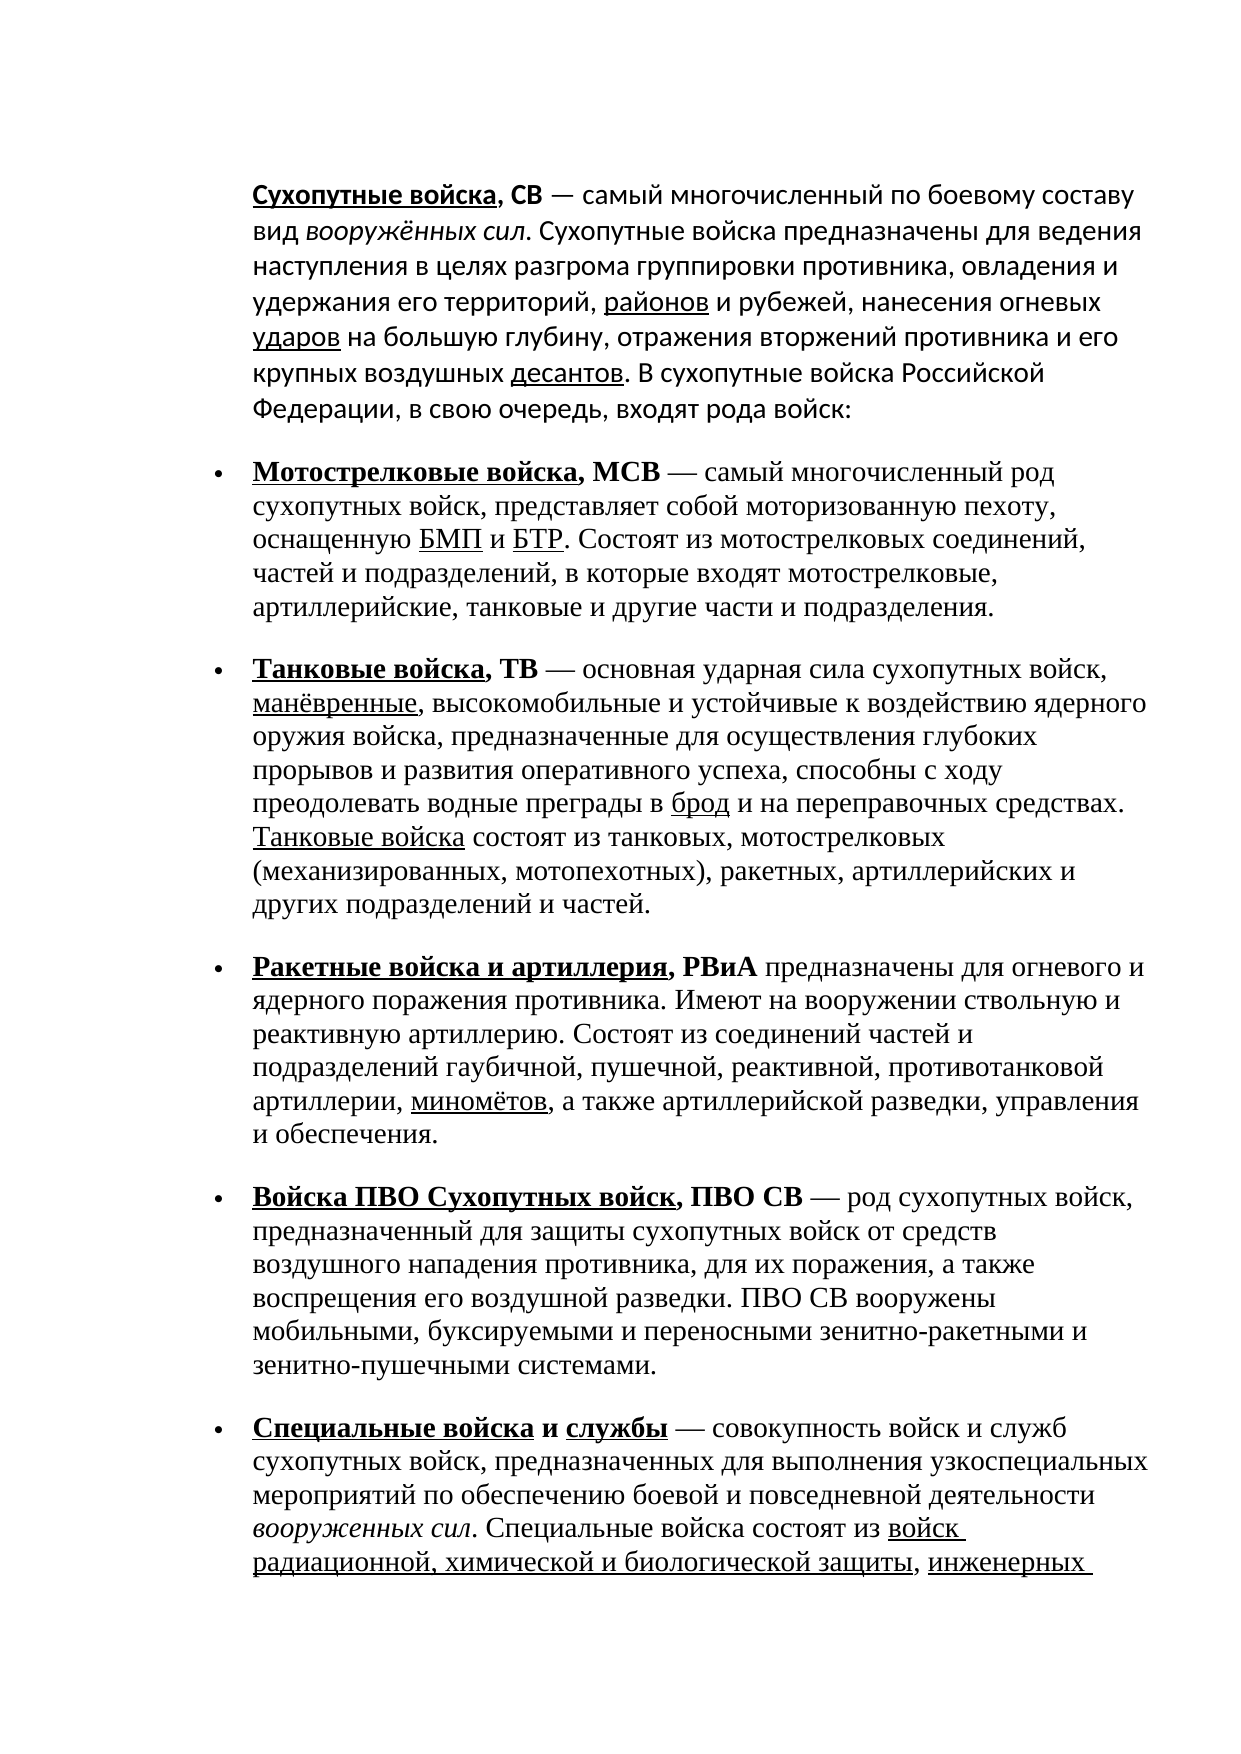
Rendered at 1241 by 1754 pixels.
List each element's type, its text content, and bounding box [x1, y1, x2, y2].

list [215, 1410, 1152, 1577]
list Ракетные войска и артиллерия, РВиА предназначены для огневого и ядерного поражения противника. Имеют на вооружении ствольную и реактивную артиллерию. Состоят из соединений частей и подразделений гаубичной, пушечной, реактивной, противотанковой артиллерии, миномётов, а также артиллерийской разведки, управления и обеспечения. [215, 949, 1152, 1150]
list Танковые войска, ТВ — основная ударная сила сухопутных войск, манёвренные, высокомобильные и устойчивые к воздействию ядерного оружия войска, предназначенные для осуществления глубоких прорывов и развития оперативного успеха, способны с ходу преодолевать водные преграды в брод и на переправочных средствах. Танковые войска состоят из танковых, мотострелковых (механизированных, мотопехотных), ракетных, артиллерийских и других подразделений и частей. [215, 651, 1152, 920]
list Мотострелковые войска, МСВ — самый многочисленный род сухопутных войск, представляет собой моторизованную пехоту, оснащенную БМП и БТР. Состоят из мотострелковых соединений, частей и подразделений, в которые входят мотострелковые, артиллерийские, танковые и другие части и подразделения. [215, 454, 1152, 622]
list Войска ПВО Сухопутных войск, ПВО СВ — род сухопутных войск, предназначенный для защиты сухопутных войск от средств воздушного нападения противника, для их поражения, а также воспрещения его воздушной разведки. ПВО СВ вооружены мобильными, буксируемыми и переносными зенитно-ракетными и зенитно-пушечными системами. [215, 1179, 1152, 1381]
text Сухопутные войска, СВ — самый многочисленный по боевому составу вид вооружённых сил. Сухопутные войска предназначены для ведения наступления в целях разгрома группировки противника, овладения и удержания его территорий, районов и рубежей, нанесения огневых ударов на большую глубину, отражения вторжений противника и его крупных воздушных десантов. В сухопутные войска Российской Федерации, в свою очередь, входят рода войск: [252, 176, 1152, 425]
